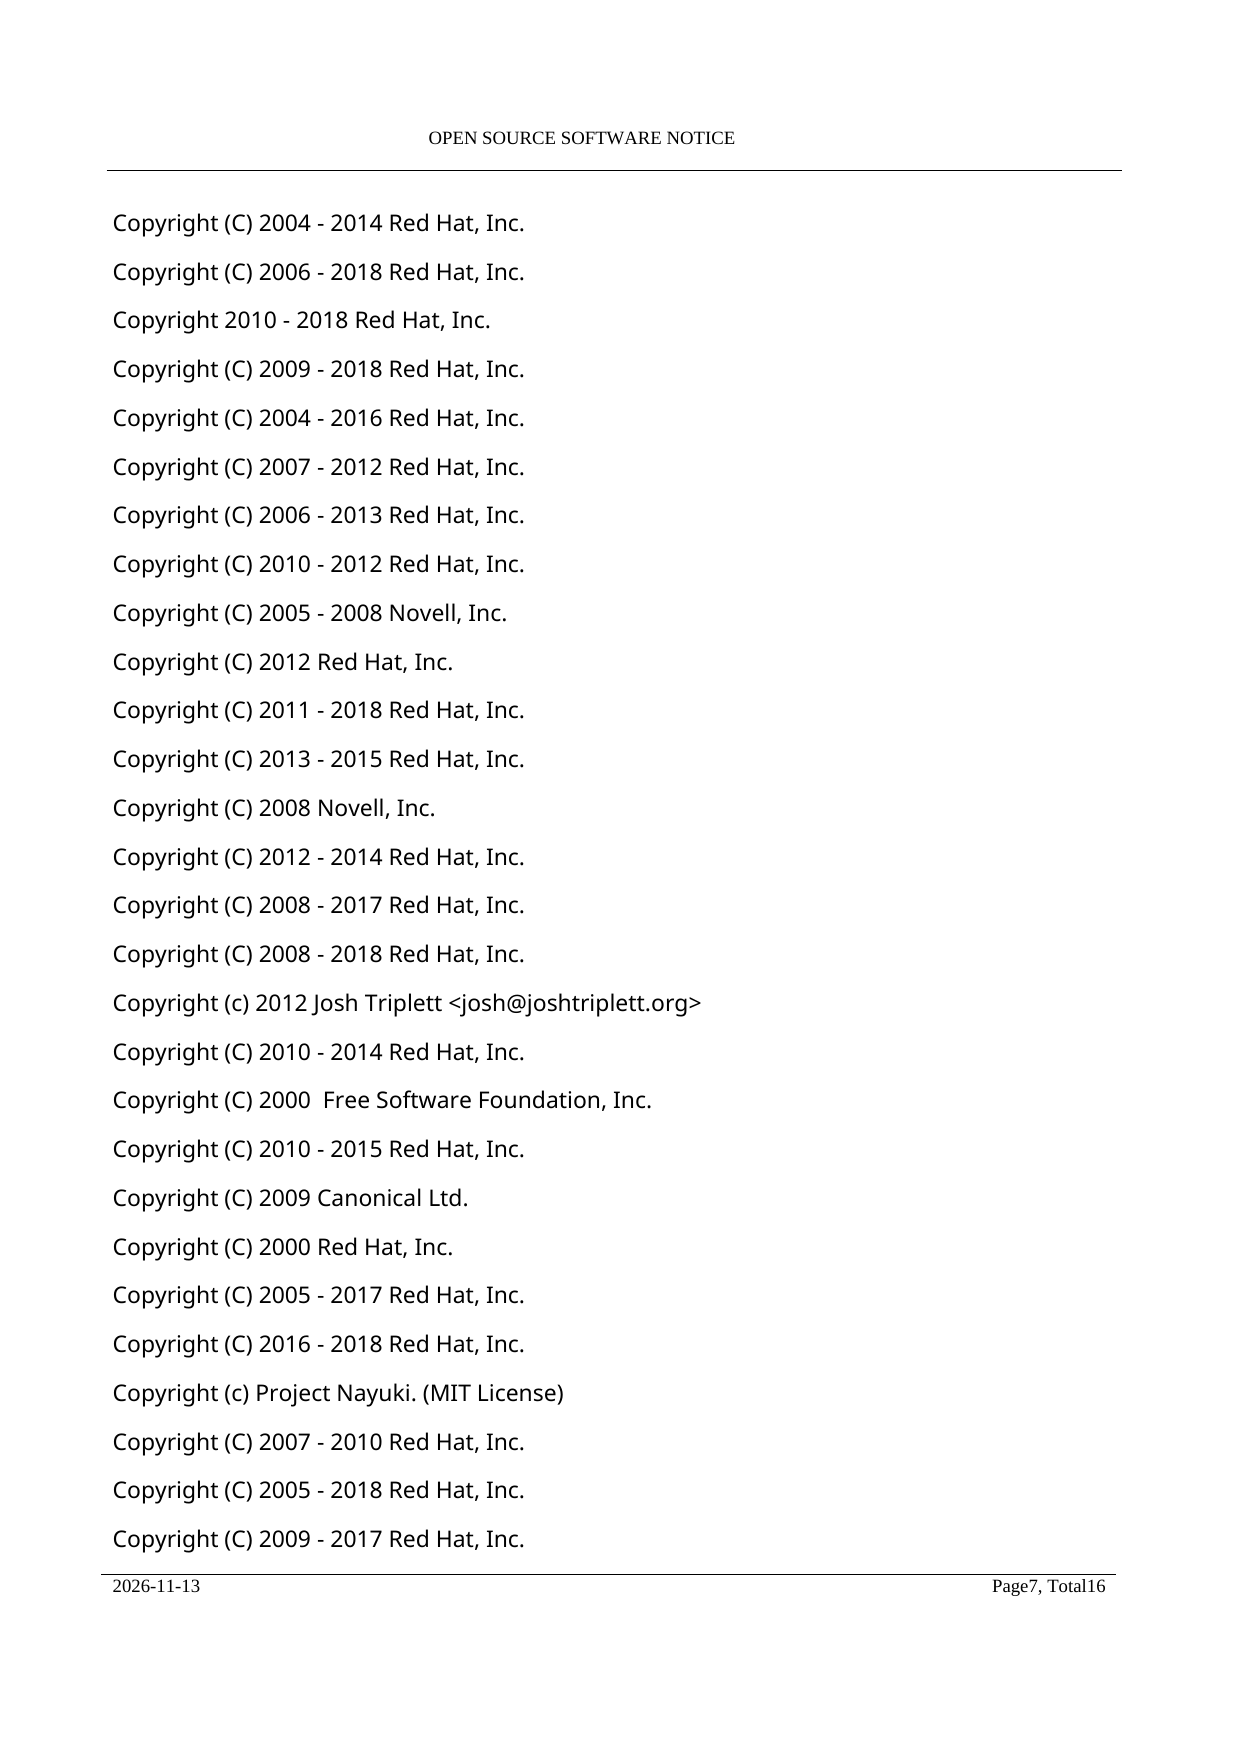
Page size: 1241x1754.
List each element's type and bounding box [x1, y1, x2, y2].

text [112, 206, 1128, 1555]
